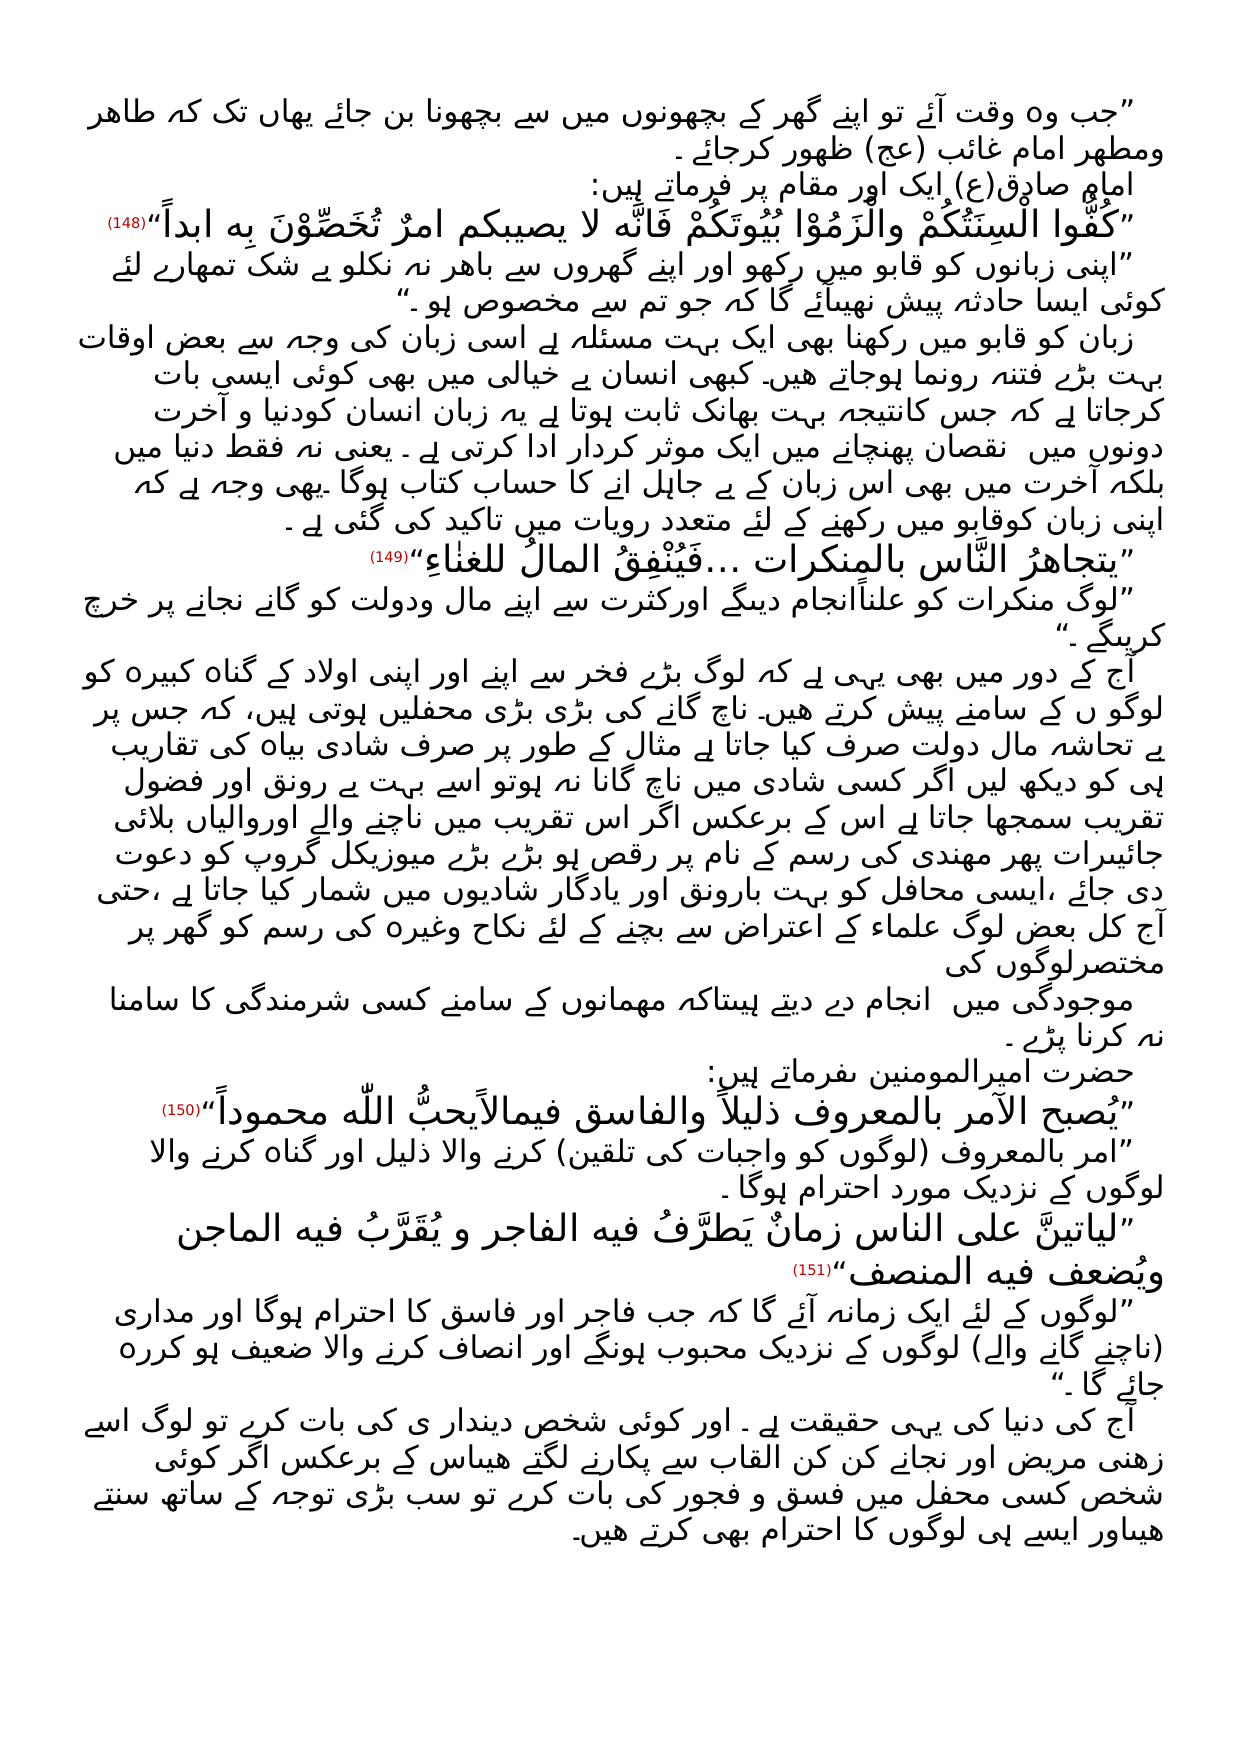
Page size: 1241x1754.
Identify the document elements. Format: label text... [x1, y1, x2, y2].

text ”اپنی زبانوں کو قابو میں رکھو اور اپنے گھروں سے باھر نہ نکلو بے شک تمھارے لئے کوئی ایسا حادثہ پیش نھیںآئے گا کہ جو تم سے مخصوص ہو ۔“ [75, 246, 1165, 319]
text زبان کو قابو میں رکھنا بھی ایک بہت مسئلہ ہے اسی زبان کی وجہ سے بعض اوقات بہت بڑے فتنہ رونما ہوجاتے ھیں۔ کبھی انسان بے خیالی میں بھی کوئی ایسی بات کرجاتا ہے کہ جس کانتیجہ بہت بھانک ثابت ہوتا ہے یہ زبان انسان کودنیا و آخرت دونوں میں نقصان پھنچانے میں ایک موثر کردار ادا کرتی ہے ۔ یعنی نہ فقط دنیا میں بلکہ آخرت میں بھی اس زبان کے بے جاہل انے کا حساب کتاب ہوگا ۔یھی وجہ ہے کہ اپنی زبان کوقابو میں رکھنے کے لئے متعدد رویات میں تاکید کی گئی ہے ۔ [75, 319, 1165, 537]
text حضرت امیرالمومنین ںفرماتے ہیں: [75, 1053, 1165, 1090]
text ”کُفُّوا الْسِنَتُکُمْ والْزَمُوْا بُیُوتَکُمْ فَانَّه لا یصیبکم امرٌ تُخَصِّوْنَ بِه ابداً“(148) [75, 203, 1165, 246]
text ”امر بالمعروف (لوگوں کو واجبات کی تلقین) کرنے والا ذلیل اور گناہ کرنے والا لوگوں کے نزدیک مورد احترام ہوگا ۔ [75, 1133, 1165, 1206]
text ”لیاتینَّ علی الناس زمانٌ یَطرَّفُ فیه الفاجر و یُقَرَّبُ فیه الماجن ویُضعف فیه المنصف“(151) [75, 1206, 1165, 1293]
text امام صادق(ع) ایک اور مقام پر فرماتے ہیں: [75, 166, 1165, 203]
text آج کے دور میں بھی یہی ہے کہ لوگ بڑے فخر سے اپنے اور اپنی اولاد کے گناہ کبیرہ کو لوگو ں کے سامنے پیش کرتے ھیں۔ ناچ گانے کی بڑی بڑی محفلیں ہوتی ہیں، کہ جس پر بے تحاشہ مال دولت صرف کیا جاتا ہے مثال کے طور پر صرف شادی بیاہ کی تقاریب ہی کو دیکھ لیں اگر کسی شادی میں ناچ گانا نہ ہوتو اسے بہت بے رونق اور فضول تقریب سمجھا جاتا ہے اس کے برعکس اگر اس تقریب میں ناچنے والے اوروالیاں بلائی جائیںرات پھر مھندی کی رسم کے نام پر رقص ہو بڑے بڑے میوزیکل گروپ کو دعوت دی جائے ،ایسی محافل کو بہت بارونق اور یادگار شادیوں میں شمار کیا جاتا ہے ،حتی آج کل بعض لوگ علماء کے اعتراض سے بچنے کے لئے نکاح وغیرہ کی رسم کو گھر پر مختصرلوگوں کی [75, 654, 1165, 981]
text ”یُصبح الآمر بالمعروف ذلیلاً والفاسق فیمالاًیحبُّ اللّٰه محموداً“(150) [75, 1090, 1165, 1133]
text ”یتجاهرُ النَّاس بالمنکرات …فَیُنْفِقُ المالُ للغنٰاءِ“(149) [75, 537, 1165, 581]
text ”لوگوں کے لئے ایک زمانہ آئے گا کہ جب فاجر اور فاسق کا احترام ہوگا اور مداری (ناچنے گانے والے) لوگوں کے نزدیک محبوب ہونگے اور انصاف کرنے والا ضعیف ہو کررہ جائے گا ۔“ [75, 1293, 1165, 1403]
text ”جب وہ وقت آئے تو اپنے گھر کے بچھونوں میں سے بچھونا بن جائے یھاں تک کہ طاھر ومطھر امام غائب (عج) ظھور کرجائے ۔ [75, 94, 1165, 166]
text ”لوگ منکرات کو علناًانجام دیںگے اورکثرت سے اپنے مال ودولت کو گانے نجانے پر خرچ کریںگے ۔“ [75, 581, 1165, 654]
text موجودگی میں انجام دے دیتے ہیںتاکہ مھمانوں کے سامنے کسی شرمندگی کا سامنا نہ کرنا پڑے ۔ [75, 981, 1165, 1053]
text آج کی دنیا کی یہی حقیقت ہے ۔ اور کوئی شخص دیندار ی کی بات کرے تو لوگ اسے زھنی مریض اور نجانے کن کن القاب سے پکارنے لگتے ھیںاس کے برعکس اگر کوئی شخص کسی محفل میں فسق و فجور کی بات کرے تو سب بڑی توجہ کے ساتھ سنتے ھیںاور ایسے ہی لوگوں کا احترام بھی کرتے ھیں۔ [75, 1403, 1165, 1591]
